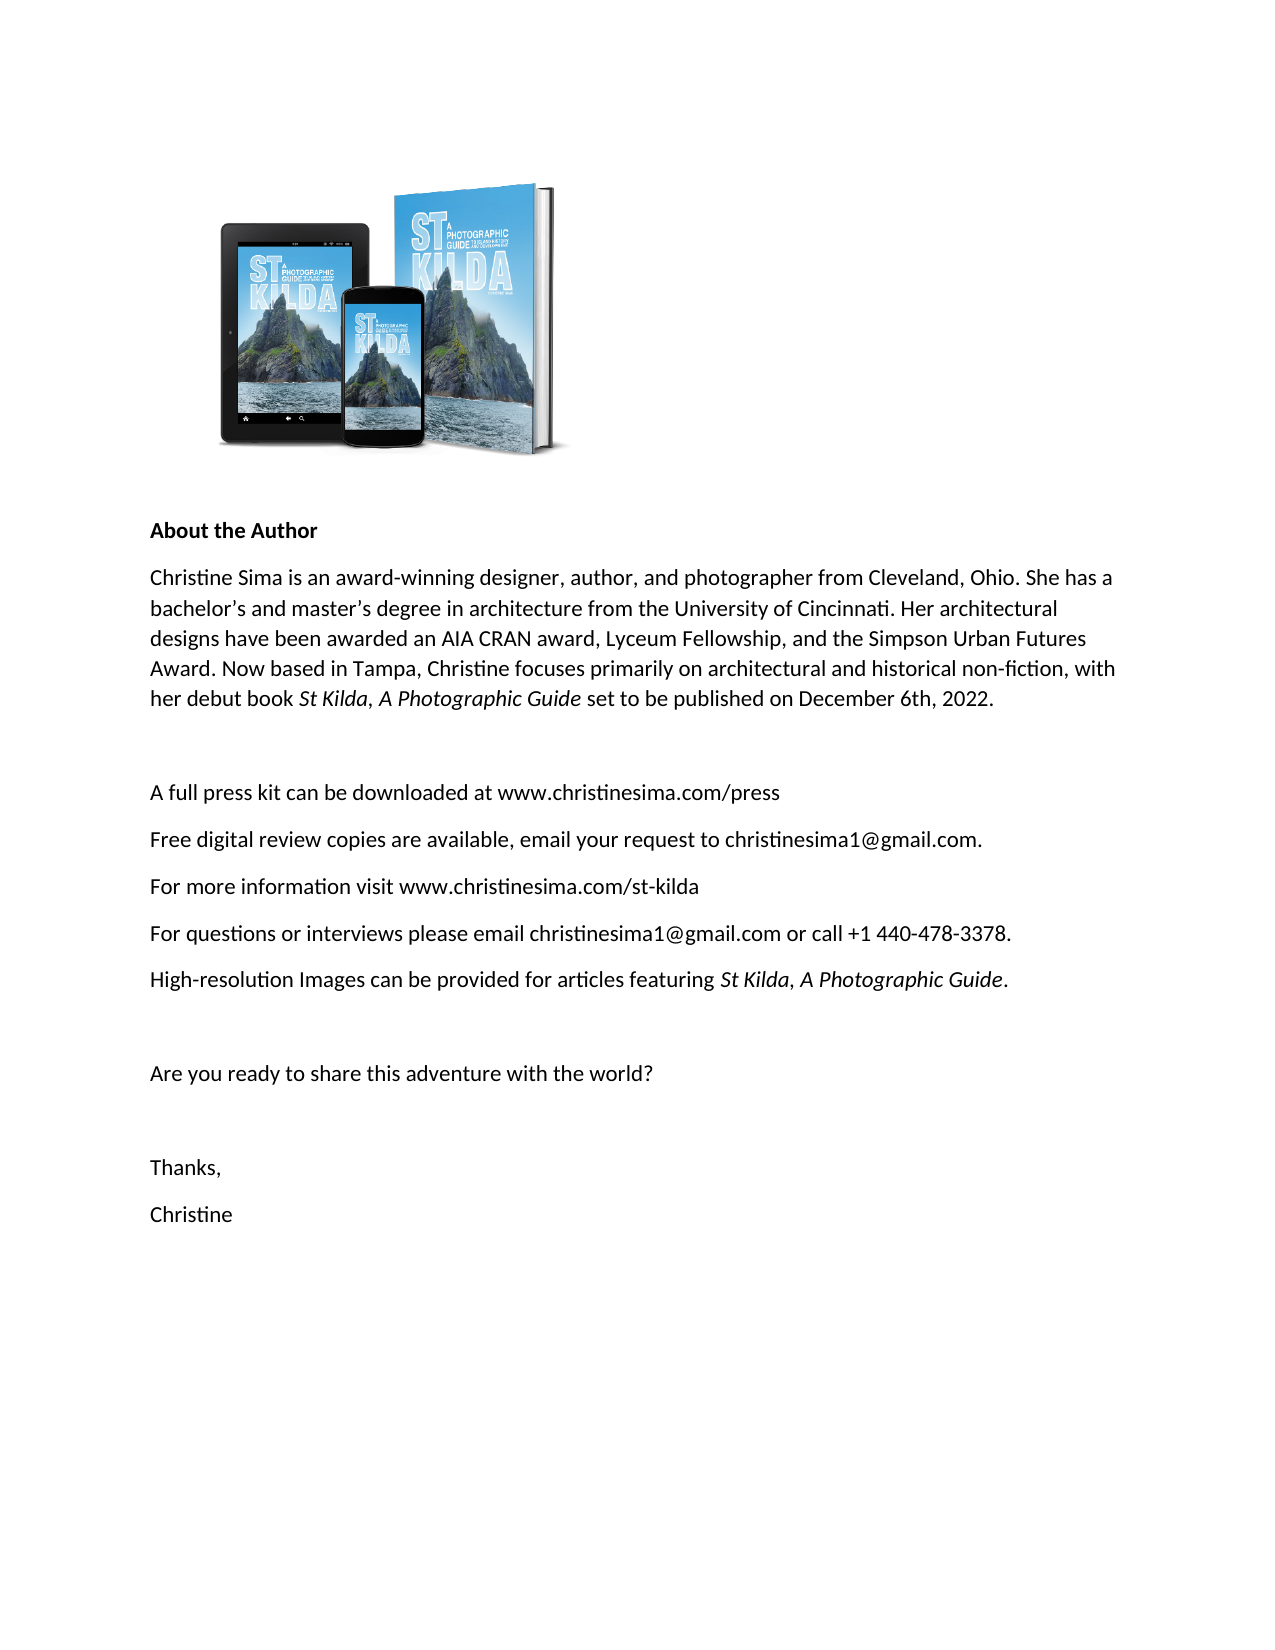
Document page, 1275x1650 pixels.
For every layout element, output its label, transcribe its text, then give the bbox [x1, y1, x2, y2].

text Are you ready to share this adventure with the world? [150, 1059, 1125, 1087]
text For questions or interviews please email christinesima1@gmail.com or call +1 440-478-3378. [150, 919, 1125, 947]
text Christine [150, 1200, 1125, 1228]
text Free digital review copies are available, email your request to christinesima1@gmail.com. [150, 825, 1125, 853]
text For more information visit www.christinesima.com/st-kilda [150, 872, 1125, 900]
text High-resolution Images can be provided for articles featuring St Kilda, A Photographic Guide. [150, 966, 1125, 993]
text About the Author [150, 517, 1125, 544]
text A full press kit can be downloaded at www.christinesima.com/press [150, 778, 1125, 806]
text Thanks, [150, 1153, 1125, 1181]
picture [150, 150, 663, 498]
text Christine Sima is an award-winning designer, author, and photographer from Cleveland, Ohio. She has a bachelor’s and master’s degree in architecture from the University of Cincinnati. Her architectural designs have been awarded an AIA CRAN award, Lyceum Fellowship, and the Simpson Urban Futures Award. Now based in Tampa, Christine focuses primarily on architectural and historical non-fiction, with her debut book St Kilda, A Photographic Guide set to be published on December 6th, 2022. [150, 563, 1125, 712]
